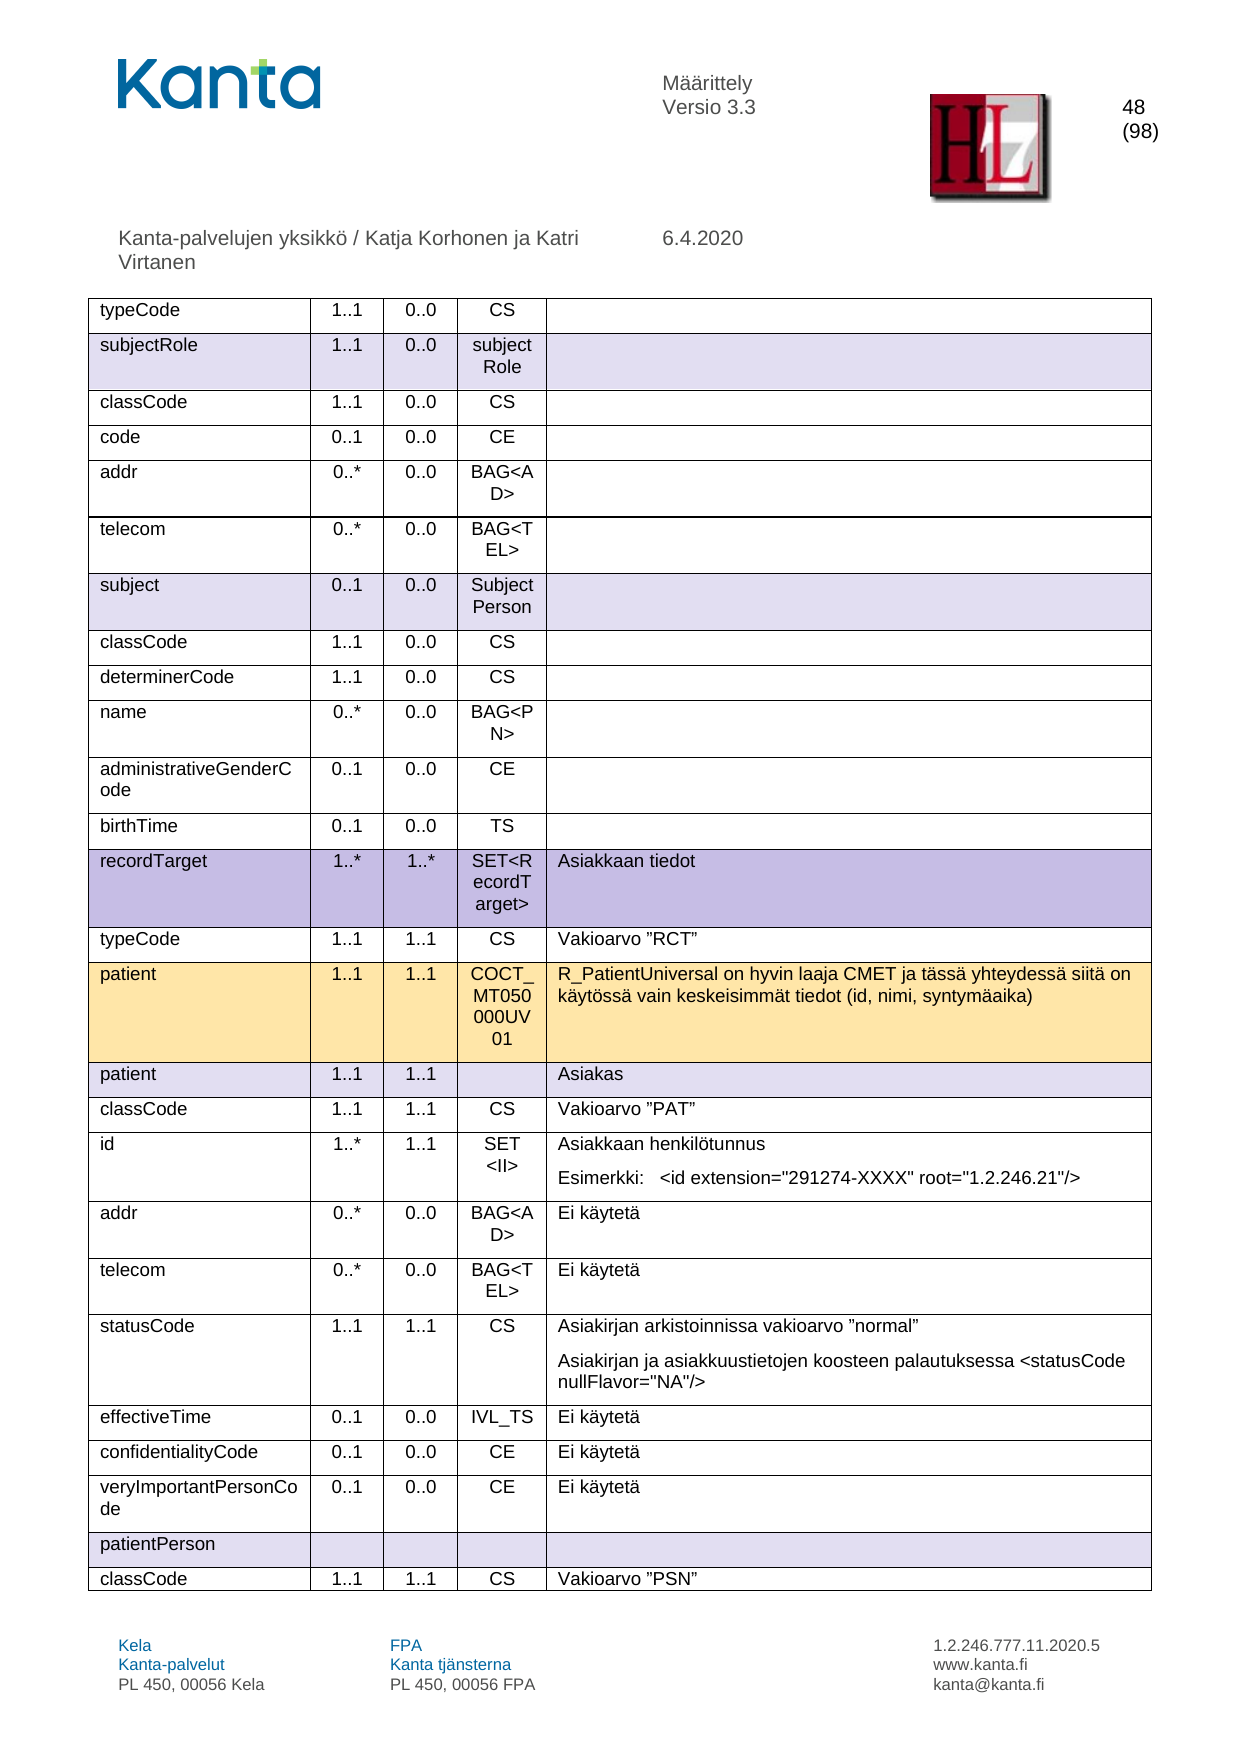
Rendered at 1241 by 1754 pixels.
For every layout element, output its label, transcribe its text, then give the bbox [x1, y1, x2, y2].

table_cell 0..0 [384, 666, 457, 700]
table_cell classCode [89, 391, 310, 425]
table_cell 0..0 [384, 814, 457, 848]
table_cell 0..0 [384, 1202, 457, 1258]
table_cell TS [458, 814, 546, 848]
table_cell veryImportantPersonCode [89, 1476, 310, 1532]
table_cell Asiakirjan arkistoinnissa vakioarvo ”normal” Asiakirjan ja asiakkuustietojen koosteen palautuksessa <statusCode nullFlavor="NA"/> [547, 1315, 1151, 1405]
table_cell CS [458, 928, 546, 962]
table_cell 1..* [311, 850, 383, 927]
table_cell 0..* [311, 518, 383, 573]
table_cell classCode [89, 1098, 310, 1132]
table_cell [547, 518, 1151, 573]
table_cell classCode [89, 631, 310, 665]
table_cell patient [89, 963, 310, 1062]
table_cell 0..0 [384, 1259, 457, 1314]
table_cell 0..1 [311, 1406, 383, 1440]
table_cell 0..0 [384, 1441, 457, 1475]
table_cell addr [89, 1202, 310, 1258]
table_cell 1..1 [384, 963, 457, 1062]
table_cell typeCode [89, 928, 310, 962]
table_cell 1..1 [384, 928, 457, 962]
table_cell SET<RecordTarget> [458, 850, 546, 927]
table_cell name [89, 701, 310, 757]
table_cell subject [89, 574, 310, 630]
table_cell 0..* [311, 461, 383, 516]
table_cell [547, 574, 1151, 630]
table_cell effectiveTime [89, 1406, 310, 1440]
table_cell 0..0 [384, 631, 457, 665]
table_cell 0..* [311, 701, 383, 757]
table_cell BAG<AD> [458, 1202, 546, 1258]
table_cell CS [458, 1098, 546, 1132]
table_cell 1..1 [311, 963, 383, 1062]
table_cell CS [458, 631, 546, 665]
picture [118, 59, 321, 109]
table_cell 0..0 [384, 426, 457, 460]
table_cell Ei käytetä [547, 1441, 1151, 1475]
table_cell 0..0 [384, 1476, 457, 1532]
table_cell BAG<TEL> [458, 518, 546, 573]
table_cell 1..1 [384, 1315, 457, 1405]
table_cell Asiakkaan henkilötunnus Esimerkki: <id extension="291274-XXXX" root="1.2.246.21"/> [547, 1133, 1151, 1201]
table_cell Asiakas [547, 1063, 1151, 1097]
table_cell 0..0 [384, 758, 457, 813]
table_cell [384, 1533, 457, 1567]
table_cell 1..1 [311, 631, 383, 665]
table_cell typeCode [89, 299, 310, 333]
table_cell 1..* [384, 850, 457, 927]
table_cell [547, 461, 1151, 516]
table_cell 1..1 [384, 1063, 457, 1097]
table_cell Asiakkaan tiedot [547, 850, 1151, 927]
table_cell patientPerson [89, 1533, 310, 1567]
table_cell BAG<PN> [458, 701, 546, 757]
table_cell birthTime [89, 814, 310, 848]
table_cell CE [458, 426, 546, 460]
table_cell Vakioarvo ”RCT” [547, 928, 1151, 962]
table_cell CE [458, 758, 546, 813]
table_cell addr [89, 461, 310, 516]
table_cell 0..1 [311, 1441, 383, 1475]
table_cell [458, 1063, 546, 1097]
table_cell 0..1 [311, 814, 383, 848]
table_cell [547, 334, 1151, 389]
table_cell COCT_MT050000UV01 [458, 963, 546, 1062]
table_cell 0..0 [384, 518, 457, 573]
table_cell BAG<AD> [458, 461, 546, 516]
table_cell statusCode [89, 1315, 310, 1405]
table_cell R_PatientUniversal on hyvin laaja CMET ja tässä yhteydessä siitä on käytössä vain keskeisimmät tiedot (id, nimi, syntymäaika) [547, 963, 1151, 1062]
table_cell Ei käytetä [547, 1202, 1151, 1258]
table_cell CE [458, 1441, 546, 1475]
table_cell recordTarget [89, 850, 310, 927]
table_cell 0..0 [384, 299, 457, 333]
table_cell [547, 391, 1151, 425]
table_cell [547, 814, 1151, 848]
table_cell [547, 666, 1151, 700]
table_cell CS [458, 1568, 546, 1589]
table_cell [458, 1533, 546, 1567]
table_cell code [89, 426, 310, 460]
table_cell 0..0 [384, 574, 457, 630]
table_cell telecom [89, 1259, 310, 1314]
table_cell 0..* [311, 1202, 383, 1258]
table_cell [547, 1533, 1151, 1567]
table_cell Ei käytetä [547, 1259, 1151, 1314]
table_cell 1..1 [311, 299, 383, 333]
table_cell subjectRole [458, 334, 546, 389]
table_cell [311, 1533, 383, 1567]
table_cell confidentialityCode [89, 1441, 310, 1475]
table_cell 0..1 [311, 758, 383, 813]
table_cell [547, 426, 1151, 460]
table_cell 0..0 [384, 334, 457, 389]
table_cell SET <II> [458, 1133, 546, 1201]
table_cell administrativeGenderCode [89, 758, 310, 813]
table_cell BAG<TEL> [458, 1259, 546, 1314]
table_cell 1..1 [311, 928, 383, 962]
table_cell 1..1 [311, 1315, 383, 1405]
table_cell IVL_TS [458, 1406, 546, 1440]
table_cell 0..* [311, 1259, 383, 1314]
table_cell CE [458, 1476, 546, 1532]
table_cell [547, 758, 1151, 813]
table_cell id [89, 1133, 310, 1201]
table_cell telecom [89, 518, 310, 573]
table_cell Vakioarvo ”PAT” [547, 1098, 1151, 1132]
table_cell SubjectPerson [458, 574, 546, 630]
table_cell classCode [89, 1568, 310, 1589]
table_cell 1..1 [311, 1098, 383, 1132]
table_cell CS [458, 666, 546, 700]
table_cell CS [458, 391, 546, 425]
table_cell Ei käytetä [547, 1476, 1151, 1532]
table_cell 1..1 [311, 1568, 383, 1589]
table_cell determinerCode [89, 666, 310, 700]
table_cell 1..1 [384, 1568, 457, 1589]
table_cell CS [458, 299, 546, 333]
table_cell 1..1 [311, 334, 383, 389]
table_cell 1..1 [384, 1133, 457, 1201]
table_cell 0..1 [311, 574, 383, 630]
table_cell subjectRole [89, 334, 310, 389]
table_cell 1..1 [311, 666, 383, 700]
table_cell 1..1 [384, 1098, 457, 1132]
table_cell 1..* [311, 1133, 383, 1201]
table_cell Vakioarvo ”PSN” [547, 1568, 1151, 1589]
table_cell [547, 701, 1151, 757]
table_cell 0..0 [384, 461, 457, 516]
table_cell Ei käytetä [547, 1406, 1151, 1440]
table_cell 1..1 [311, 1063, 383, 1097]
table_cell 1..1 [311, 391, 383, 425]
picture [930, 94, 1053, 203]
table_cell [547, 631, 1151, 665]
table_cell 0..1 [311, 1476, 383, 1532]
table_cell 0..0 [384, 1406, 457, 1440]
table_cell [547, 299, 1151, 333]
table_cell patient [89, 1063, 310, 1097]
table_cell CS [458, 1315, 546, 1405]
table_cell 0..1 [311, 426, 383, 460]
table_cell 0..0 [384, 701, 457, 757]
table_cell 0..0 [384, 391, 457, 425]
